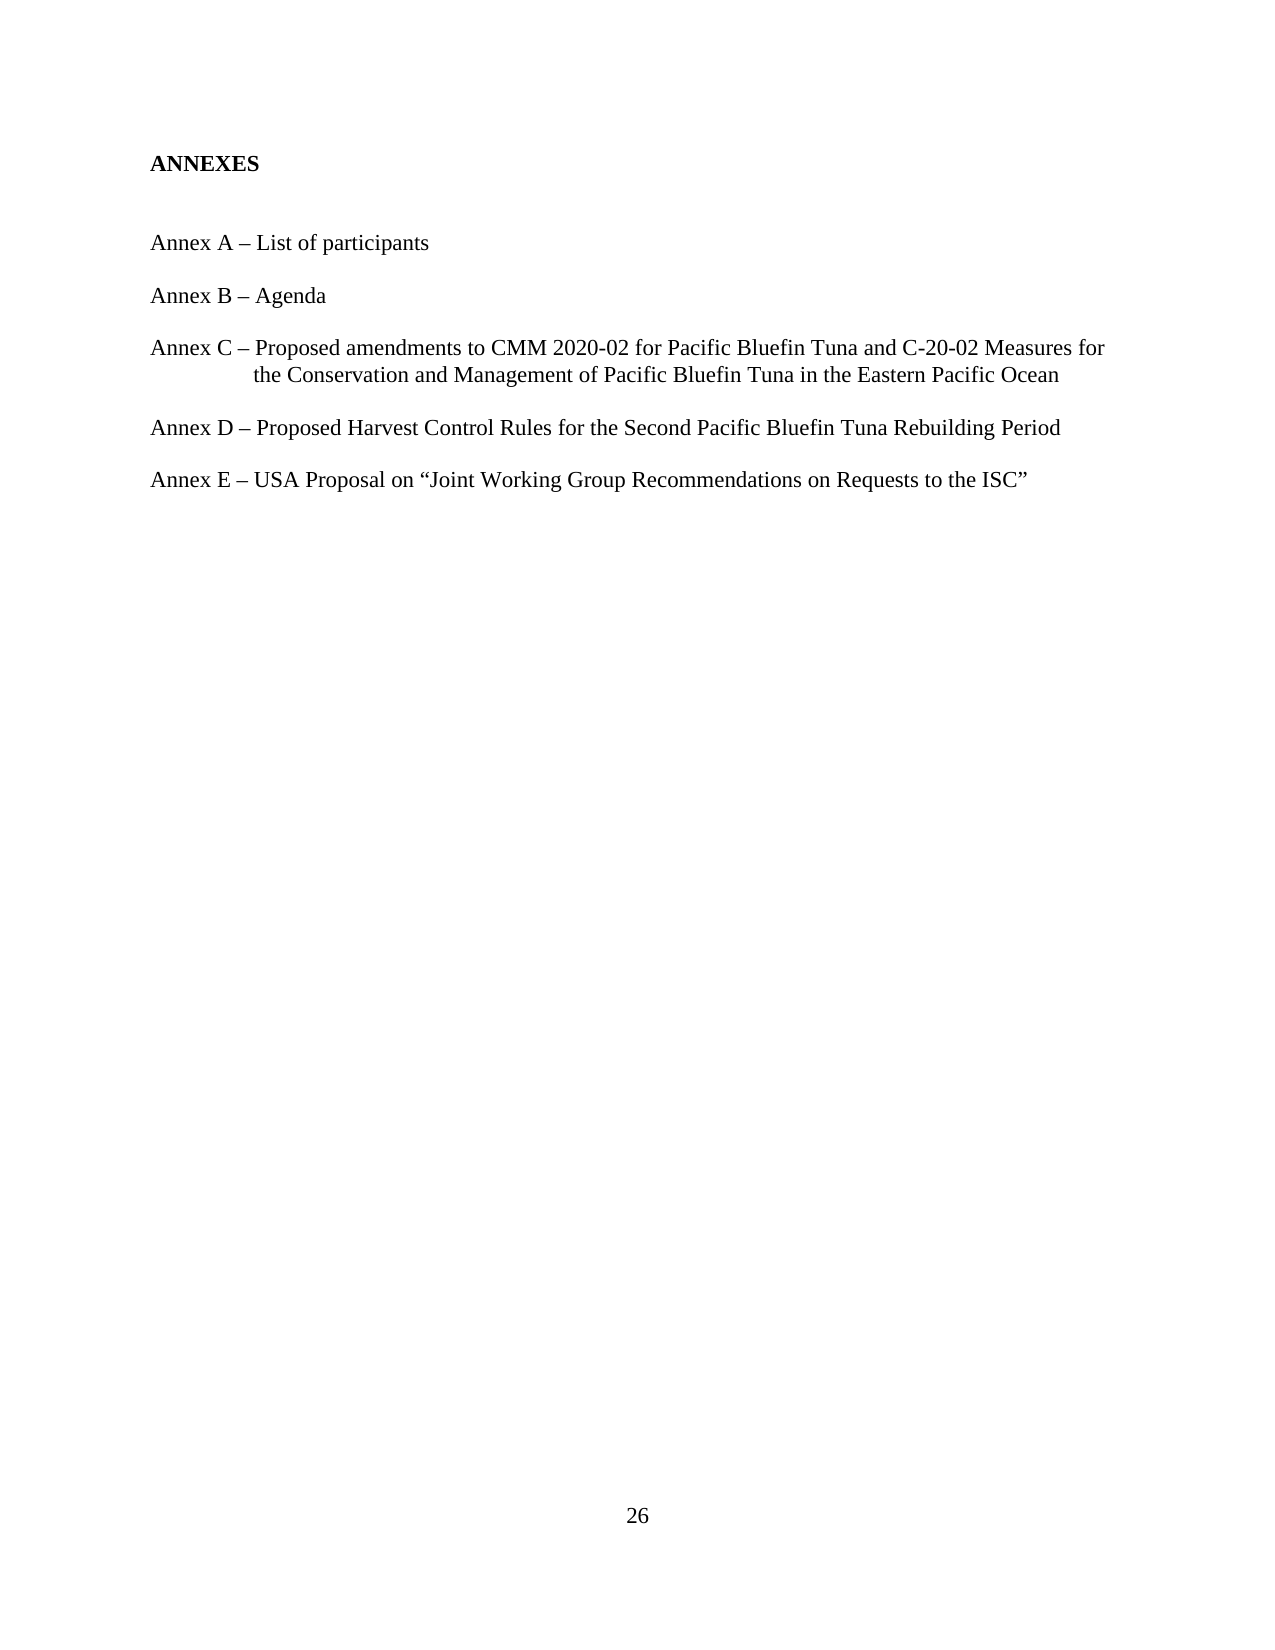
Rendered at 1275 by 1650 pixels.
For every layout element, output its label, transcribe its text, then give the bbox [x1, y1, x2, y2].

text Annex A – List of participants [150, 229, 1125, 255]
text Annex D – Proposed Harvest Control Rules for the Second Pacific Bluefin Tuna Rebuilding Period [150, 413, 1125, 440]
text ANNEXES [150, 150, 1125, 176]
text Annex B – Agenda [150, 282, 1125, 308]
text Annex E – USA Proposal on “Joint Working Group Recommendations on Requests to the ISC” [150, 466, 1125, 493]
text Annex C – Proposed amendments to CMM 2020-02 for Pacific Bluefin Tuna and C-20-02 Measures for the Conservation and Management of Pacific Bluefin Tuna in the Eastern Pacific Ocean [150, 334, 1125, 387]
